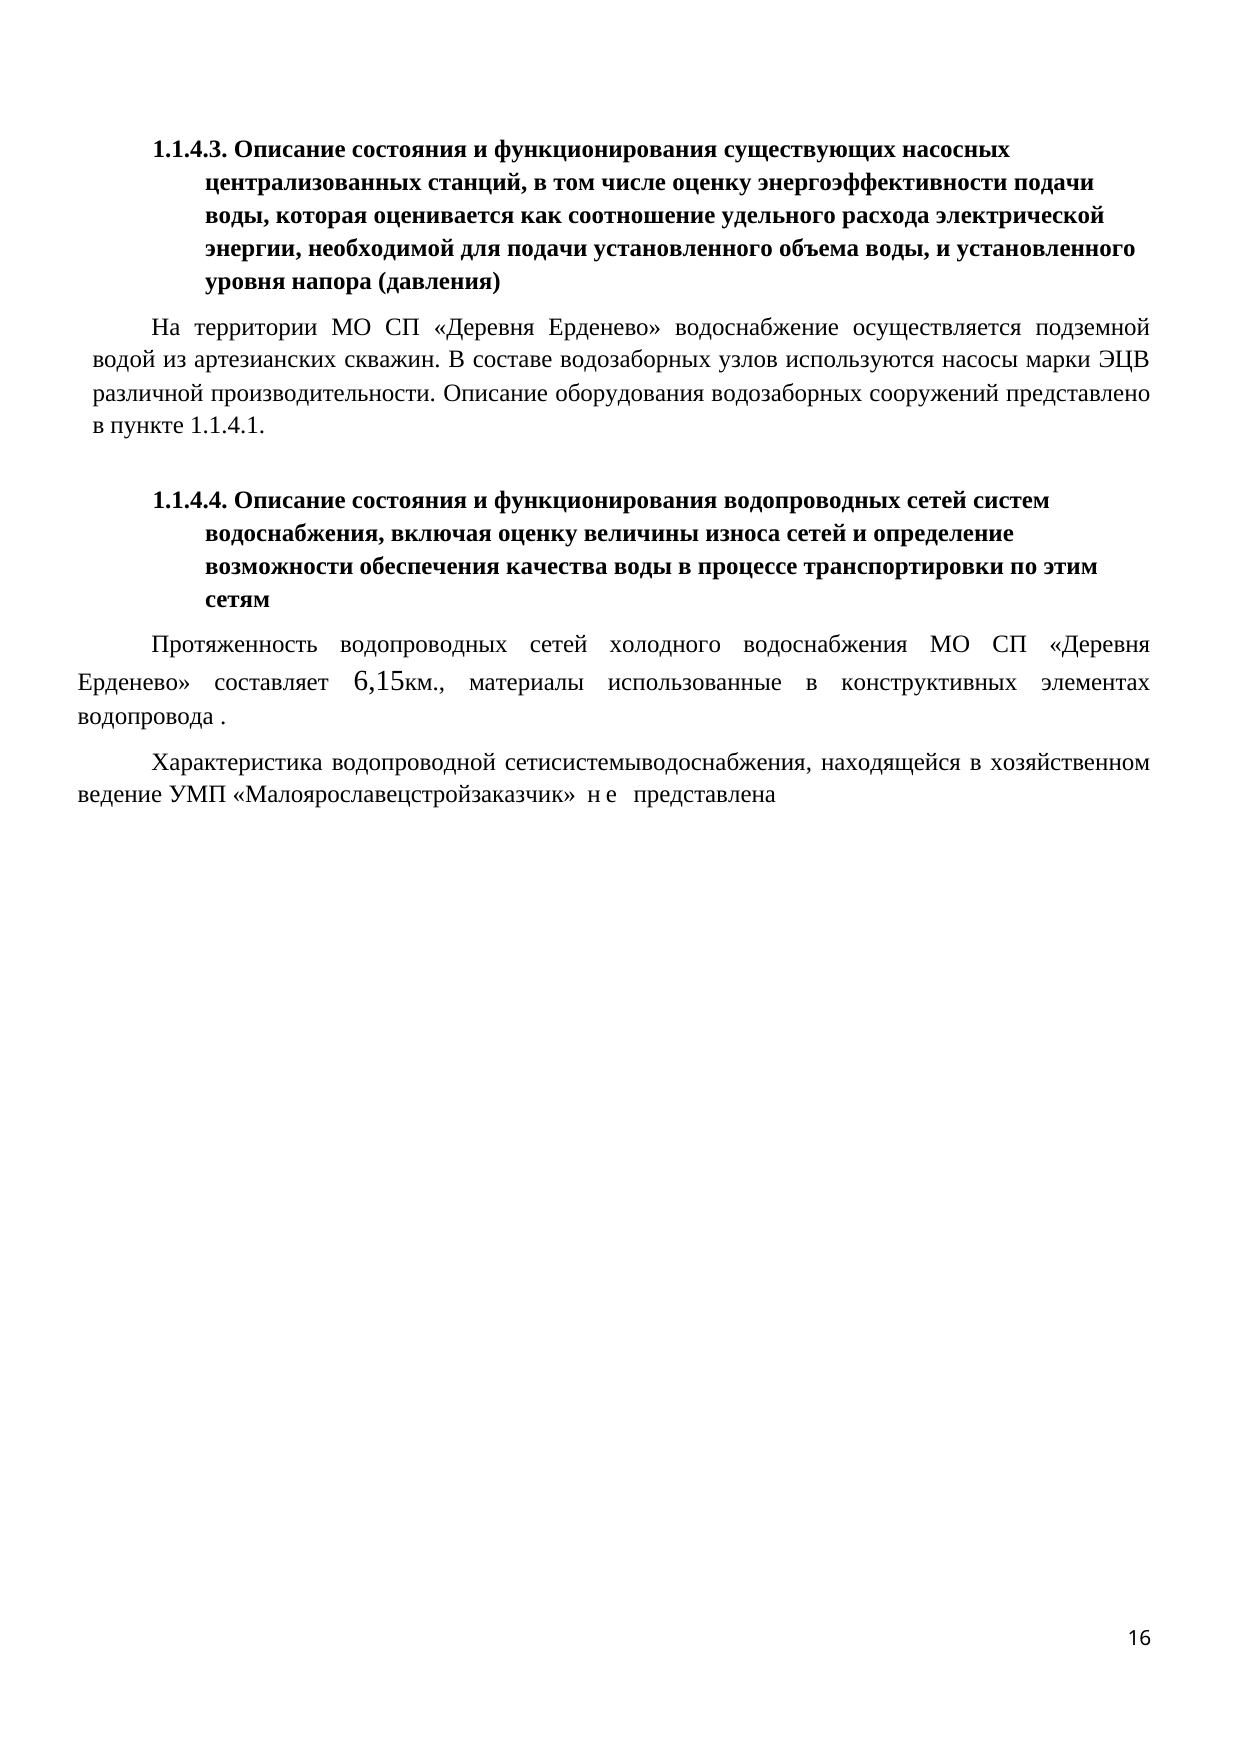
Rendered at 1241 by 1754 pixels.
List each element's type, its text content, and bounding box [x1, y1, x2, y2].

text На территории МО СП «Деревня Ерденево» водоснабжение осуществляется подземной водой из артезианских скважин. В составе водозаборных узлов используются насосы марки ЭЦВ различной производительности. Описание оборудования водозаборных сооружений представлено в пункте 1.1.4.1. [92, 312, 1151, 439]
list 1.1.4.4. Описание состояния и функционирования водопроводных сетей систем водоснабжения, включая оценку величины износа сетей и определение возможности обеспечения качества воды в процессе транспортировки по этим сетям [152, 485, 1151, 613]
list 1.1.4.3. Описание состояния и функционирования существующих насосных централизованных станций, в том числе оценку энергоэффективности подачи воды, которая оценивается как соотношение удельного расхода электрической энергии, необходимой для подачи установленного объема воды, и установленного уровня напора (давления) [152, 134, 1151, 295]
text Протяженность водопроводных сетей холодного водоснабжения МО СП «Деревня Ерденево» составляет 6,15км., материалы использованные в конструктивных элементах водопровода . [77, 629, 1151, 730]
text Характеристика водопроводной сетисистемыводоснабжения, находящейся в хозяйственном ведение УМП «Малоярославецстройзаказчик» не представлена [77, 747, 1151, 808]
